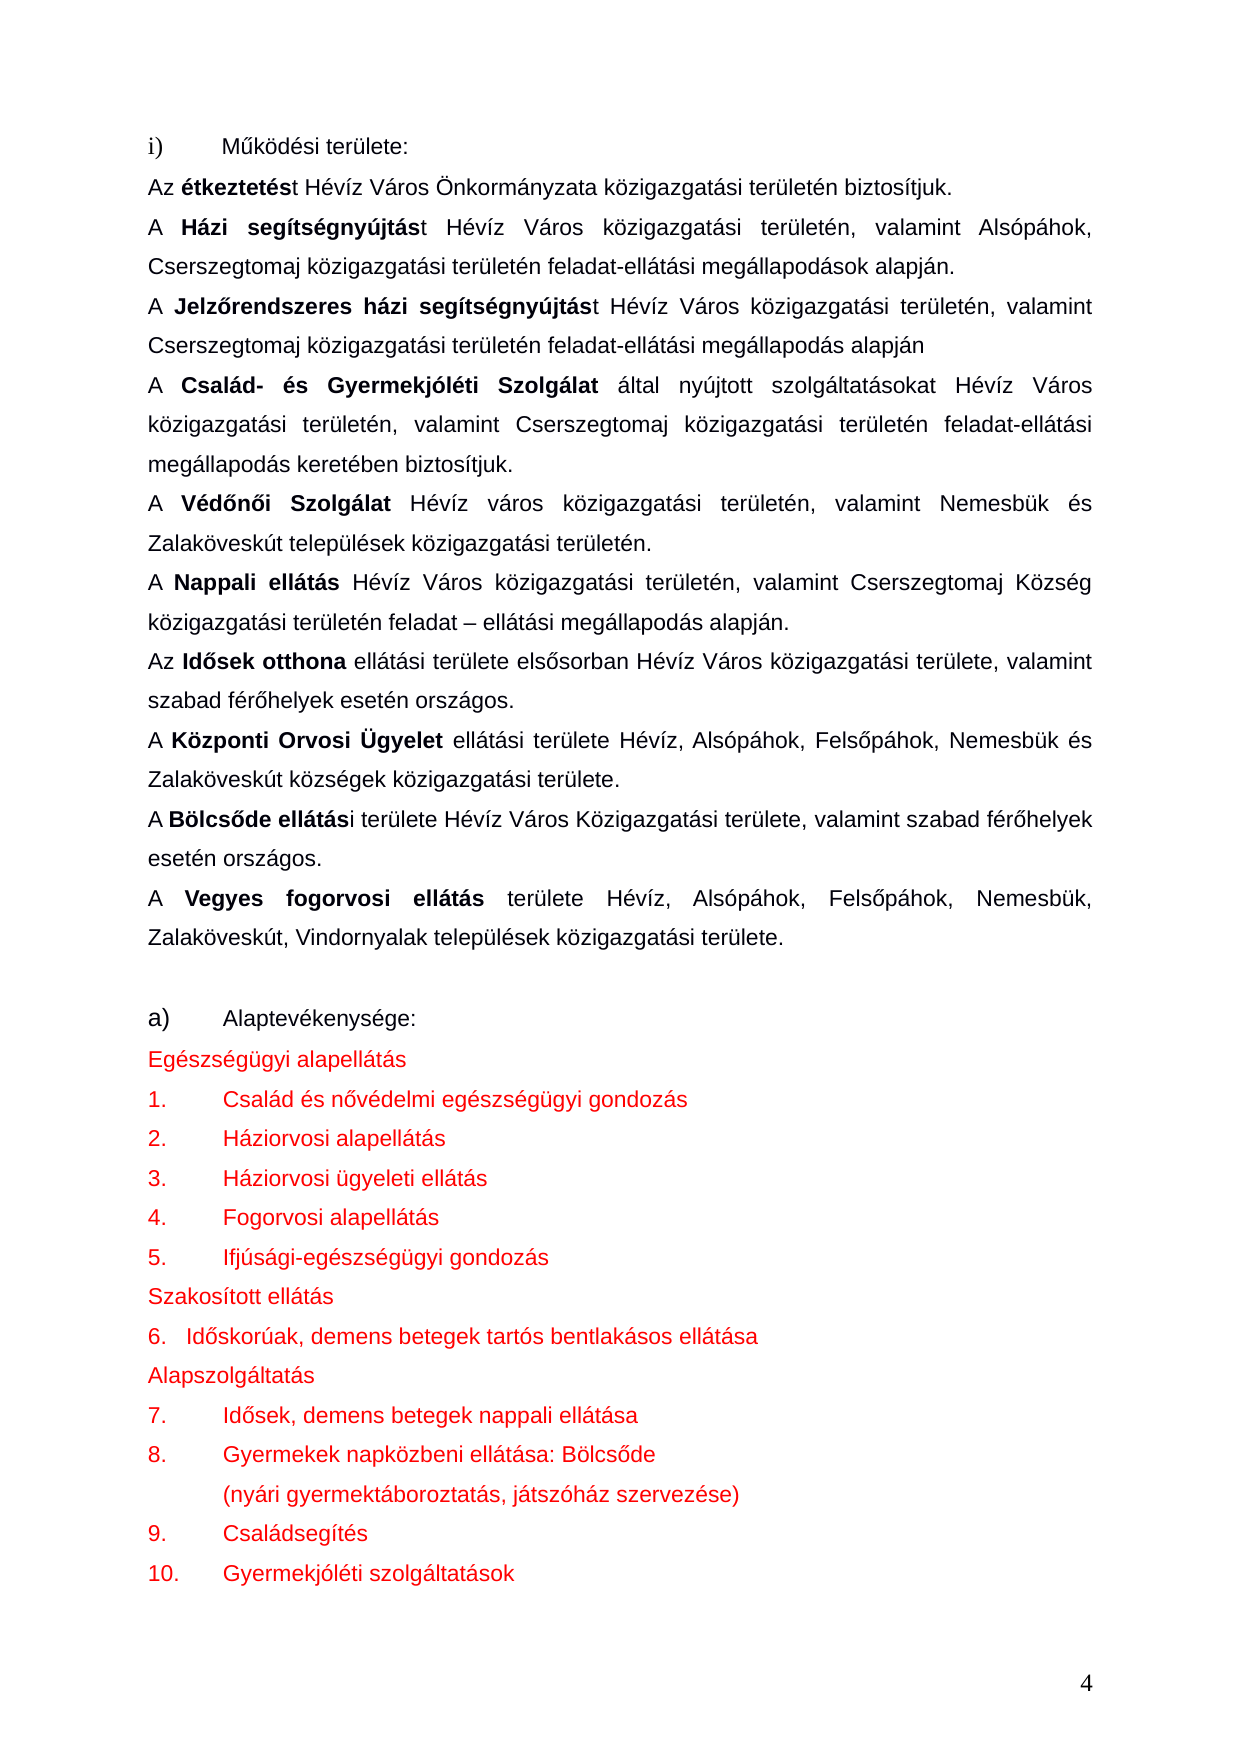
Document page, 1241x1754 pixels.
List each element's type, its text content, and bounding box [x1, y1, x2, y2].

list Gyermekek napközbeni ellátása: Bölcsőde [148, 1441, 1093, 1467]
list Működési területe: [148, 131, 1093, 160]
text A Vegyes fogorvosi ellátás területe Hévíz, Alsópáhok, Felsőpáhok, Nemesbük, Zalaköveskút, Vindornyalak települések közigazgatási területe. [148, 885, 1093, 951]
text (nyári gyermektáboroztatás, játszóház szervezése) [148, 1481, 1093, 1507]
text Egészségügyi alapellátás [148, 1046, 1093, 1073]
text Az Idősek otthona ellátási területe elsősorban Hévíz Város közigazgatási területe, valamint szabad férőhelyek esetén országos. [148, 648, 1093, 714]
list Család és nővédelmi egészségügyi gondozás [148, 1086, 1093, 1112]
text A Védőnői Szolgálat Hévíz város közigazgatási területén, valamint Nemesbük és Zalaköveskút települések közigazgatási területén. [148, 490, 1093, 556]
list Háziorvosi ügyeleti ellátás [148, 1165, 1093, 1191]
text Alapszolgáltatás [148, 1362, 1093, 1388]
list Fogorvosi alapellátás [148, 1204, 1093, 1231]
text A Nappali ellátás Hévíz Város közigazgatási területén, valamint Cserszegtomaj Község közigazgatási területén feladat – ellátási megállapodás alapján. [148, 569, 1093, 635]
text Szakosított ellátás [148, 1283, 1093, 1309]
text A Központi Orvosi Ügyelet ellátási területe Hévíz, Alsópáhok, Felsőpáhok, Nemesbük és Zalaköveskút községek közigazgatási területe. [148, 727, 1093, 793]
list Idősek, demens betegek nappali ellátása [148, 1402, 1093, 1428]
list Ifjúsági-egészségügyi gondozás [148, 1244, 1093, 1270]
text A Család- és Gyermekjóléti Szolgálat által nyújtott szolgáltatásokat Hévíz Város közigazgatási területén, valamint Cserszegtomaj közigazgatási területén feladat-ellátási megállapodás keretében biztosítjuk. [148, 372, 1093, 477]
list Háziorvosi alapellátás [148, 1125, 1093, 1152]
text A Házi segítségnyújtást Hévíz Város közigazgatási területén, valamint Alsópáhok, Cserszegtomaj közigazgatási területén feladat-ellátási megállapodások alapján. [148, 214, 1093, 279]
text Az étkeztetést Hévíz Város Önkormányzata közigazgatási területén biztosítjuk. [148, 174, 1093, 201]
text A Bölcsőde ellátási területe Hévíz Város Közigazgatási területe, valamint szabad férőhelyek esetén országos. [148, 806, 1093, 872]
text A Jelzőrendszeres házi segítségnyújtást Hévíz Város közigazgatási területén, valamint Cserszegtomaj közigazgatási területén feladat-ellátási megállapodás alapján [148, 293, 1093, 358]
list Családsegítés [148, 1520, 1093, 1546]
list Alaptevékenysége: [148, 1003, 1093, 1032]
text 6. Időskorúak, demens betegek tartós bentlakásos ellátása [148, 1323, 1093, 1349]
list Gyermekjóléti szolgáltatások [148, 1559, 1093, 1586]
